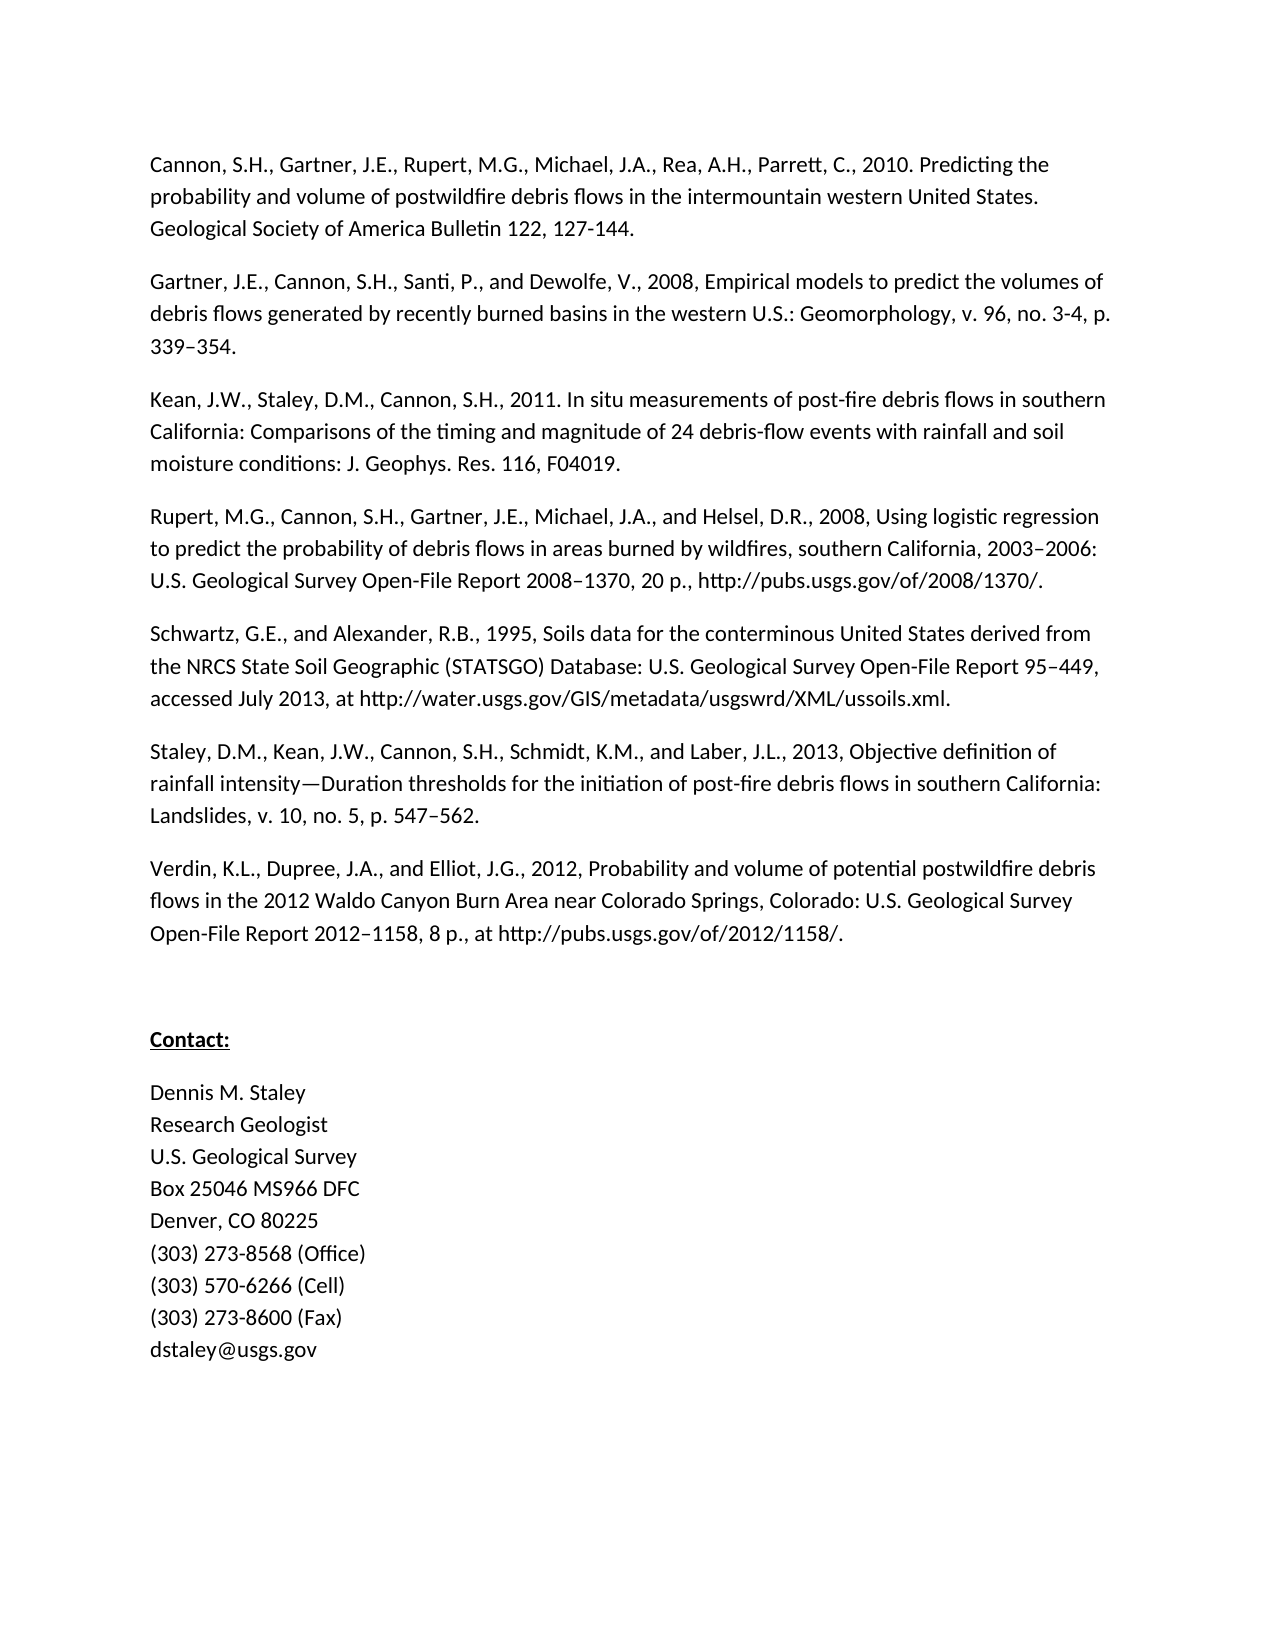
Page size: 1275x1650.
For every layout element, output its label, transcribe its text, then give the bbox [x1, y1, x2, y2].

text Schwartz, G.E., and Alexander, R.B., 1995, Soils data for the conterminous United States derived from the NRCS State Soil Geographic (STATSGO) Database: U.S. Geological Survey Open-File Report 95–449, accessed July 2013, at http://water.usgs.gov/GIS/metadata/usgswrd/XML/ussoils.xml. [150, 619, 1125, 712]
text Contact: [150, 1025, 1125, 1053]
text Staley, D.M., Kean, J.W., Cannon, S.H., Schmidt, K.M., and Laber, J.L., 2013, Objective definition of rainfall intensity—Duration thresholds for the initiation of post-fire debris flows in southern California: Landslides, v. 10, no. 5, p. 547–562. [150, 737, 1125, 829]
text Gartner, J.E., Cannon, S.H., Santi, P., and Dewolfe, V., 2008, Empirical models to predict the volumes of debris flows generated by recently burned basins in the western U.S.: Geomorphology, v. 96, no. 3-4, p. 339–354. [150, 267, 1125, 360]
text Cannon, S.H., Gartner, J.E., Rupert, M.G., Michael, J.A., Rea, A.H., Parrett, C., 2010. Predicting the probability and volume of postwildfire debris flows in the intermountain western United States. Geological Society of America Bulletin 122, 127-144. [150, 150, 1125, 242]
text Verdin, K.L., Dupree, J.A., and Elliot, J.G., 2012, Probability and volume of potential postwildfire debris flows in the 2012 Waldo Canyon Burn Area near Colorado Springs, Colorado: U.S. Geological Survey Open-File Report 2012–1158, 8 p., at http://pubs.usgs.gov/of/2012/1158/. [150, 854, 1125, 947]
text Rupert, M.G., Cannon, S.H., Gartner, J.E., Michael, J.A., and Helsel, D.R., 2008, Using logistic regression to predict the probability of debris flows in areas burned by wildfires, southern California, 2003–2006: U.S. Geological Survey Open-File Report 2008–1370, 20 p., http://pubs.usgs.gov/of/2008/1370/. [150, 502, 1125, 594]
text Kean, J.W., Staley, D.M., Cannon, S.H., 2011. In situ measurements of post-fire debris flows in southern California: Comparisons of the timing and magnitude of 24 debris-flow events with rainfall and soil moisture conditions: J. Geophys. Res. 116, F04019. [150, 385, 1125, 477]
text Dennis M. Staley Research Geologist U.S. Geological Survey Box 25046 MS966 DFC Denver, CO 80225 (303) 273-8568 (Office) (303) 570-6266 (Cell) (303) 273-8600 (Fax) dstaley@usgs.gov [150, 1078, 1125, 1363]
